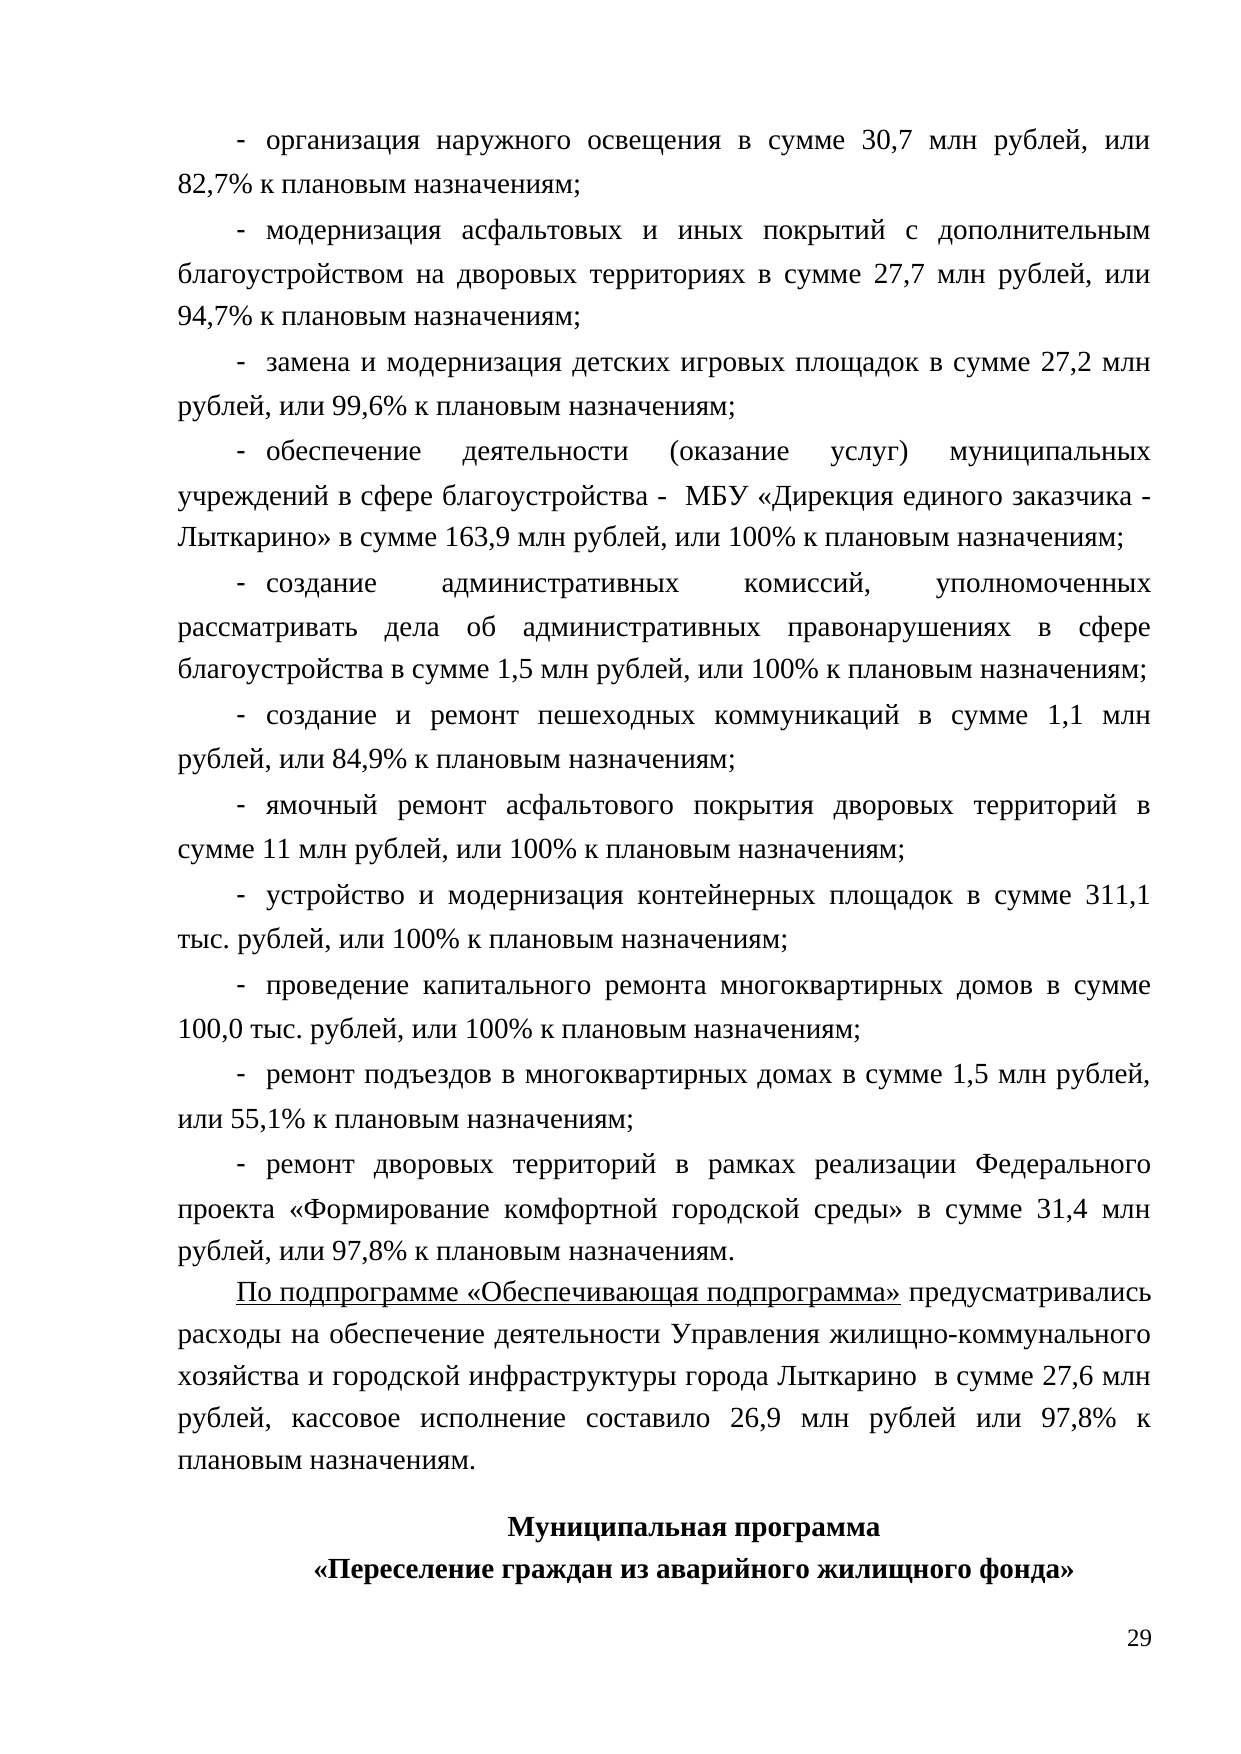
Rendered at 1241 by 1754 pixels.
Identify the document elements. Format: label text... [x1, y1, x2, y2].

list организация наружного освещения в сумме 30,7 млн рублей, или 82,7% к плановым назначениям; [177, 118, 1152, 200]
text По подпрограмме «Обеспечивающая подпрограмма» предусматривались расходы на обеспечение деятельности Управления жилищно-коммунального хозяйства и городской инфраструктуры города Лыткарино в сумме 27,6 млн рублей, кассовое исполнение составило 26,9 млн рублей или 97,8% к плановым назначениям. [177, 1274, 1152, 1476]
list обеспечение деятельности (оказание услуг) муниципальных учреждений в сфере благоустройства - МБУ «Дирекция единого заказчика - Лыткарино» в сумме 163,9 млн рублей, или 100% к плановым назначениям; [177, 430, 1152, 553]
list ремонт подъездов в многоквартирных домах в сумме 1,5 млн рублей, или 55,1% к плановым назначениям; [177, 1053, 1152, 1134]
list устройство и модернизация контейнерных площадок в сумме 311,1 тыс. рублей, или 100% к плановым назначениям; [177, 873, 1152, 954]
text Муниципальная программа [177, 1509, 1152, 1542]
list создание административных комиссий, уполномоченных рассматривать дела об административных правонарушениях в сфере благоустройства в сумме 1,5 млн рублей, или 100% к плановым назначениям; [177, 561, 1152, 685]
list ямочный ремонт асфальтового покрытия дворовых территорий в сумме 11 млн рублей, или 100% к плановым назначениям; [177, 783, 1152, 865]
list замена и модернизация детских игровых площадок в сумме 27,2 млн рублей, или 99,6% к плановым назначениям; [177, 340, 1152, 421]
list ремонт дворовых территорий в рамках реализации Федерального проекта «Формирование комфортной городской среды» в сумме 31,4 млн рублей, или 97,8% к плановым назначениям. [177, 1143, 1152, 1266]
text «Переселение граждан из аварийного жилищного фонда» [177, 1551, 1152, 1584]
list создание и ремонт пешеходных коммуникаций в сумме 1,1 млн рублей, или 84,9% к плановым назначениям; [177, 693, 1152, 775]
list проведение капитального ремонта многоквартирных домов в сумме 100,0 тыс. рублей, или 100% к плановым назначениям; [177, 963, 1152, 1044]
list модернизация асфальтовых и иных покрытий с дополнительным благоустройством на дворовых территориях в сумме 27,7 млн рублей, или 94,7% к плановым назначениям; [177, 208, 1152, 331]
